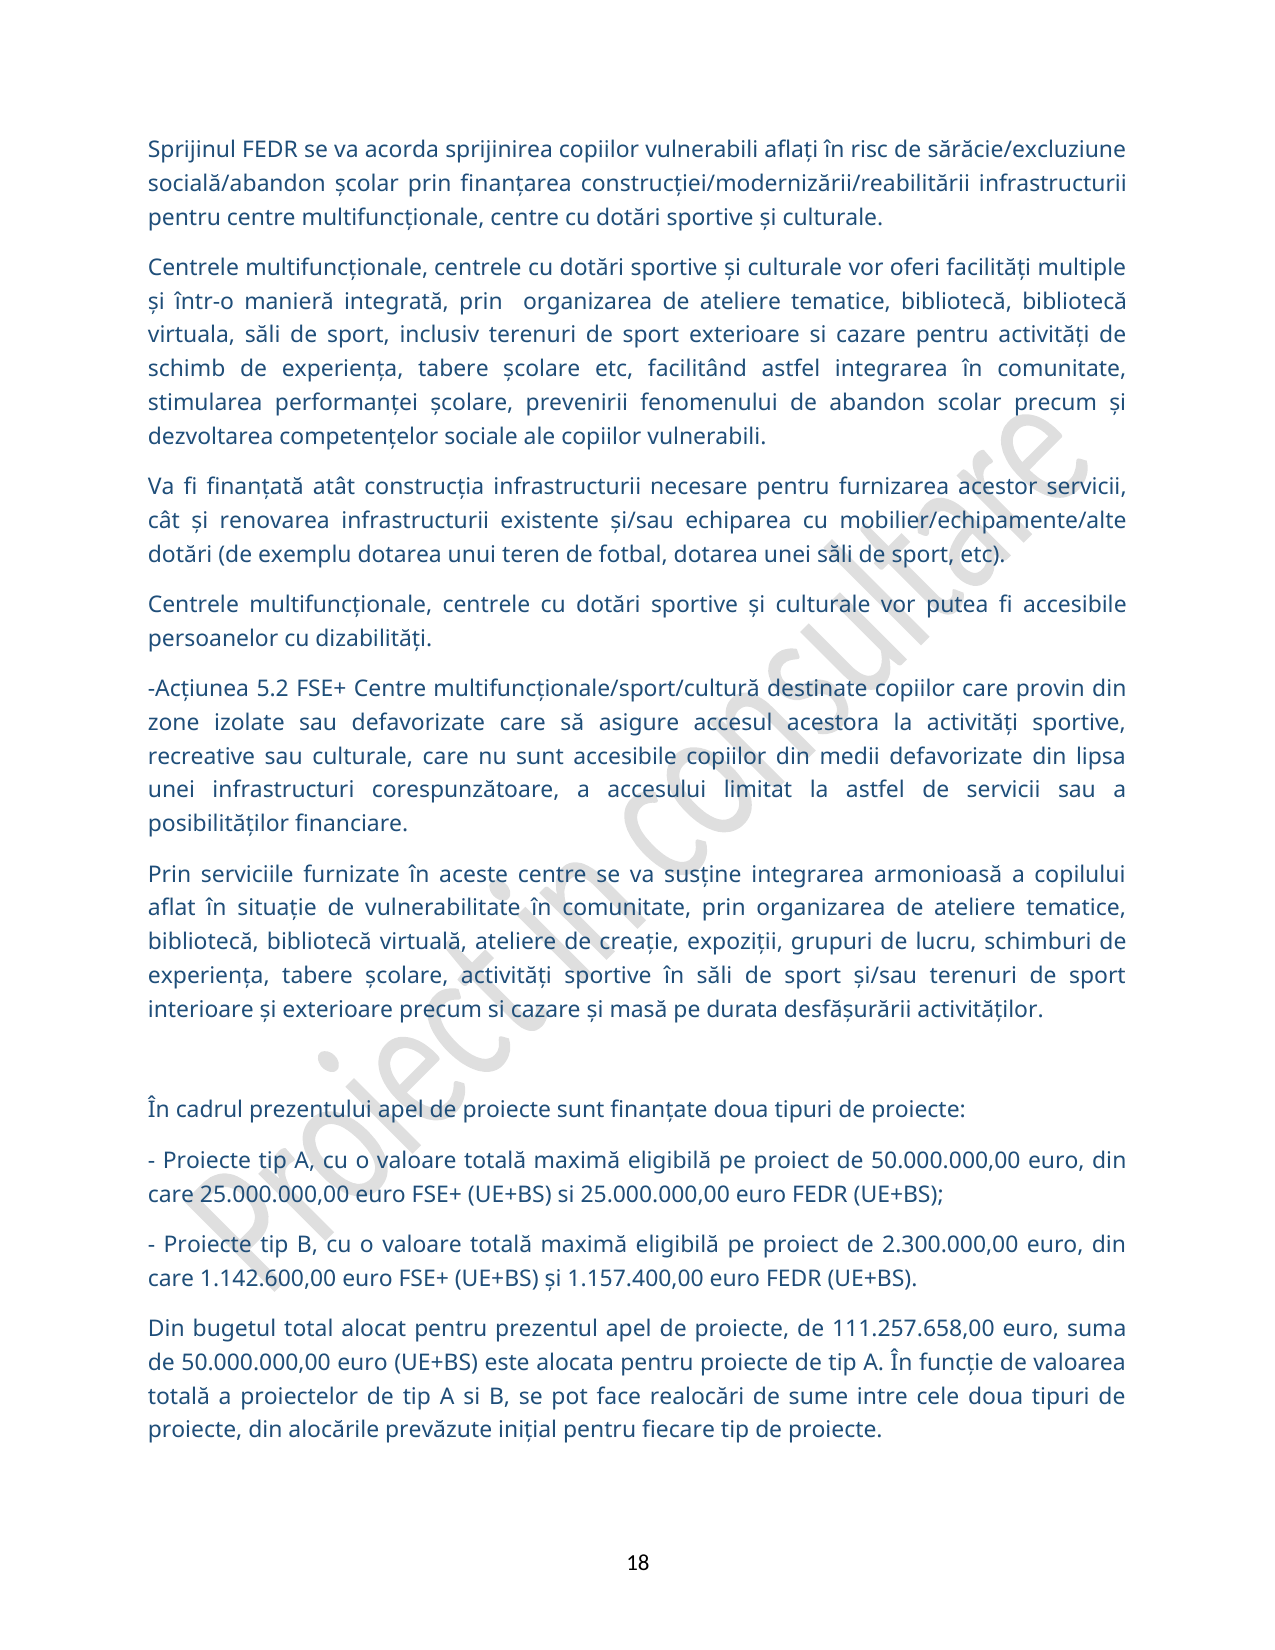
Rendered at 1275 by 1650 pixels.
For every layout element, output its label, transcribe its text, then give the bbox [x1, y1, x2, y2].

text -Acțiunea 5.2 FSE+ Centre multifuncționale/sport/cultură destinate copiilor care provin din zone izolate sau defavorizate care să asigure accesul acestora la activități sportive, recreative sau culturale, care nu sunt accesibile copiilor din medii defavorizate din lipsa unei infrastructuri corespunzătoare, a accesului limitat la astfel de servicii sau a posibilităților financiare. [148, 672, 1127, 838]
text - Proiecte tip A, cu o valoare totală maximă eligibilă pe proiect de 50.000.000,00 euro, din care 25.000.000,00 euro FSE+ (UE+BS) si 25.000.000,00 euro FEDR (UE+BS); [148, 1144, 1127, 1209]
text Din bugetul total alocat pentru prezentul apel de proiecte, de 111.257.658,00 euro, suma de 50.000.000,00 euro (UE+BS) este alocata pentru proiecte de tip A. În funcție de valoarea totală a proiectelor de tip A si B, se pot face realocări de sume intre cele doua tipuri de proiecte, din alocările prevăzute inițial pentru fiecare tip de proiecte. [148, 1312, 1127, 1444]
text Centrele multifuncționale, centrele cu dotări sportive și culturale vor putea fi accesibile persoanelor cu dizabilități. [148, 588, 1127, 653]
text - Proiecte tip B, cu o valoare totală maximă eligibilă pe proiect de 2.300.000,00 euro, din care 1.142.600,00 euro FSE+ (UE+BS) și 1.157.400,00 euro FEDR (UE+BS). [148, 1228, 1127, 1293]
text Va fi finanțată atât construcția infrastructurii necesare pentru furnizarea acestor servicii, cât și renovarea infrastructurii existente și/sau echiparea cu mobilier/echipamente/alte dotări (de exemplu dotarea unui teren de fotbal, dotarea unei săli de sport, etc). [148, 470, 1127, 569]
text Prin serviciile furnizate în aceste centre se va susține integrarea armonioasă a copilului aflat în situație de vulnerabilitate în comunitate, prin organizarea de ateliere tematice, bibliotecă, bibliotecă virtuală, ateliere de creație, expoziții, grupuri de lucru, schimburi de experiența, tabere școlare, activități sportive în săli de sport și/sau terenuri de sport interioare și exterioare precum si cazare și masă pe durata desfășurării activităților. [148, 857, 1127, 1024]
text Sprijinul FEDR se va acorda sprijinirea copiilor vulnerabili aflați în risc de sărăcie/excluziune socială/abandon școlar prin finanțarea construcției/modernizării/reabilitării infrastructurii pentru centre multifuncționale, centre cu dotări sportive și culturale. [148, 133, 1127, 232]
text În cadrul prezentului apel de proiecte sunt finanțate doua tipuri de proiecte: [148, 1093, 1127, 1124]
text Centrele multifuncționale, centrele cu dotări sportive și culturale vor oferi facilități multiple și într-o manieră integrată, prin organizarea de ateliere tematice, bibliotecă, bibliotecă virtuala, săli de sport, inclusiv terenuri de sport exterioare si cazare pentru activități de schimb de experiența, tabere școlare etc, facilitând astfel integrarea în comunitate, stimularea performanței școlare, prevenirii fenomenului de abandon scolar precum și dezvoltarea competențelor sociale ale copiilor vulnerabili. [148, 251, 1127, 451]
